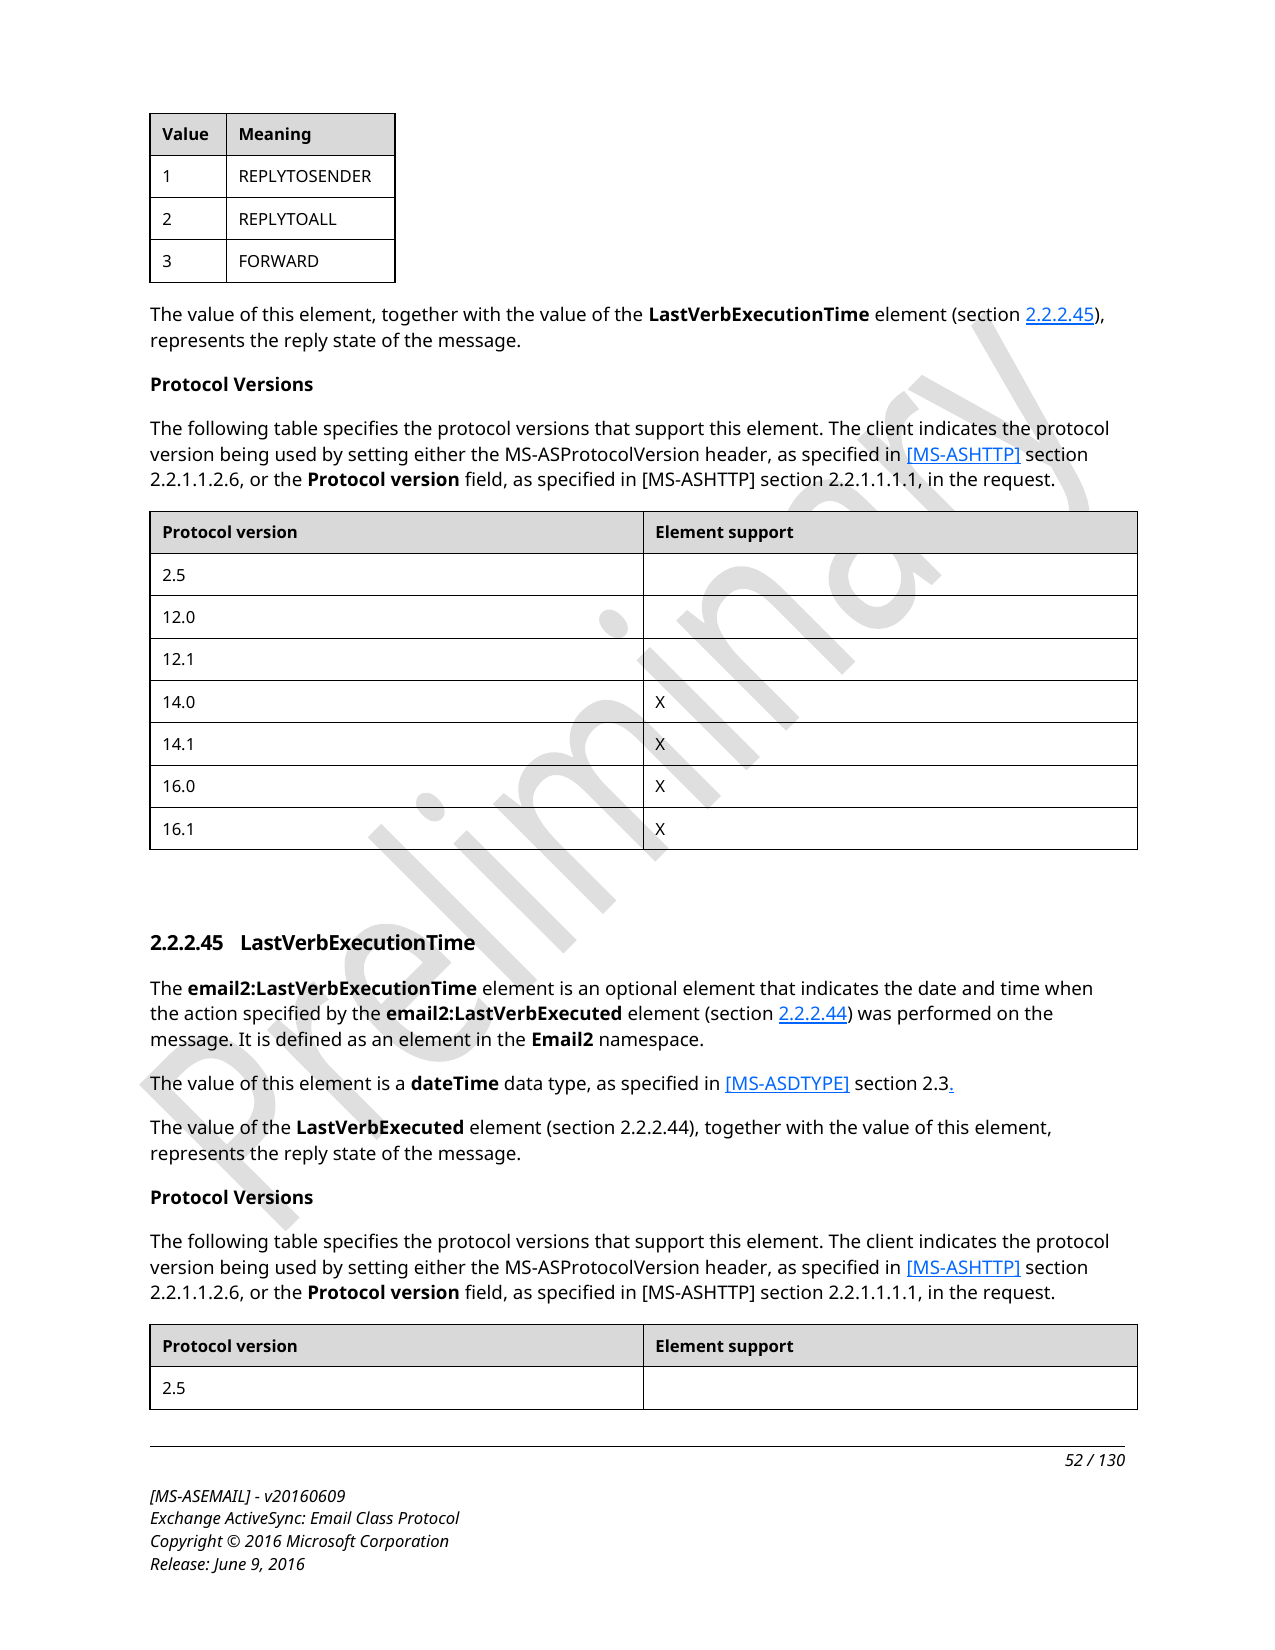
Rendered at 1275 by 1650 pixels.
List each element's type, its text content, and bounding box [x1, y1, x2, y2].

text The following table specifies the protocol versions that support this element. The client indicates the protocol version being used by setting either the MS-ASProtocolVersion header, as specified in [MS-ASHTTP] section 2.2.1.1.2.6, or the Protocol version field, as specified in [MS-ASHTTP] section 2.2.1.1.1.1, in the request. [150, 416, 1125, 492]
text The following table specifies the protocol versions that support this element. The client indicates the protocol version being used by setting either the MS-ASProtocolVersion header, as specified in [MS-ASHTTP] section 2.2.1.1.2.6, or the Protocol version field, as specified in [MS-ASHTTP] section 2.2.1.1.1.1, in the request. [150, 1229, 1125, 1305]
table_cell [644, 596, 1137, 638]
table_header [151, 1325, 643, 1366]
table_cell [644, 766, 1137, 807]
text The value of this element is a dateTime data type, as specified in [MS-ASDTYPE] section 2.3. [150, 1070, 1125, 1096]
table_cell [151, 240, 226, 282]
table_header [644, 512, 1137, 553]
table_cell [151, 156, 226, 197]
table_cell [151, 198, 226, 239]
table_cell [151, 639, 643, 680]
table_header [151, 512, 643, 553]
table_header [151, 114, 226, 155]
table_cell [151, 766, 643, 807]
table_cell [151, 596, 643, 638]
text Protocol Versions [150, 1184, 1125, 1210]
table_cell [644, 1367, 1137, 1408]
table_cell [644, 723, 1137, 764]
text The value of this element, together with the value of the LastVerbExecutionTime element (section 2.2.2.45), represents the reply state of the message. [150, 301, 1125, 352]
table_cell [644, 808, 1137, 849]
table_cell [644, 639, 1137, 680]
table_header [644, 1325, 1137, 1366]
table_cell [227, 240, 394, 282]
text Protocol Versions [150, 371, 1125, 397]
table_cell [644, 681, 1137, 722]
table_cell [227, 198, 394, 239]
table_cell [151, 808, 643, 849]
subtitle LastVerbExecutionTime [150, 928, 1125, 956]
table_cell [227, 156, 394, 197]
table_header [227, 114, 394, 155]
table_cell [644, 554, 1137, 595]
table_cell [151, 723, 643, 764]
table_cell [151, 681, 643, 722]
text The value of the LastVerbExecuted element (section 2.2.2.44), together with the value of this element, represents the reply state of the message. [150, 1114, 1125, 1166]
text The email2:LastVerbExecutionTime element is an optional element that indicates the date and time when the action specified by the email2:LastVerbExecuted element (section 2.2.2.44) was performed on the message. It is defined as an element in the Email2 namespace. [150, 975, 1125, 1052]
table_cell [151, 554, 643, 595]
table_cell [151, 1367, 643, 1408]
